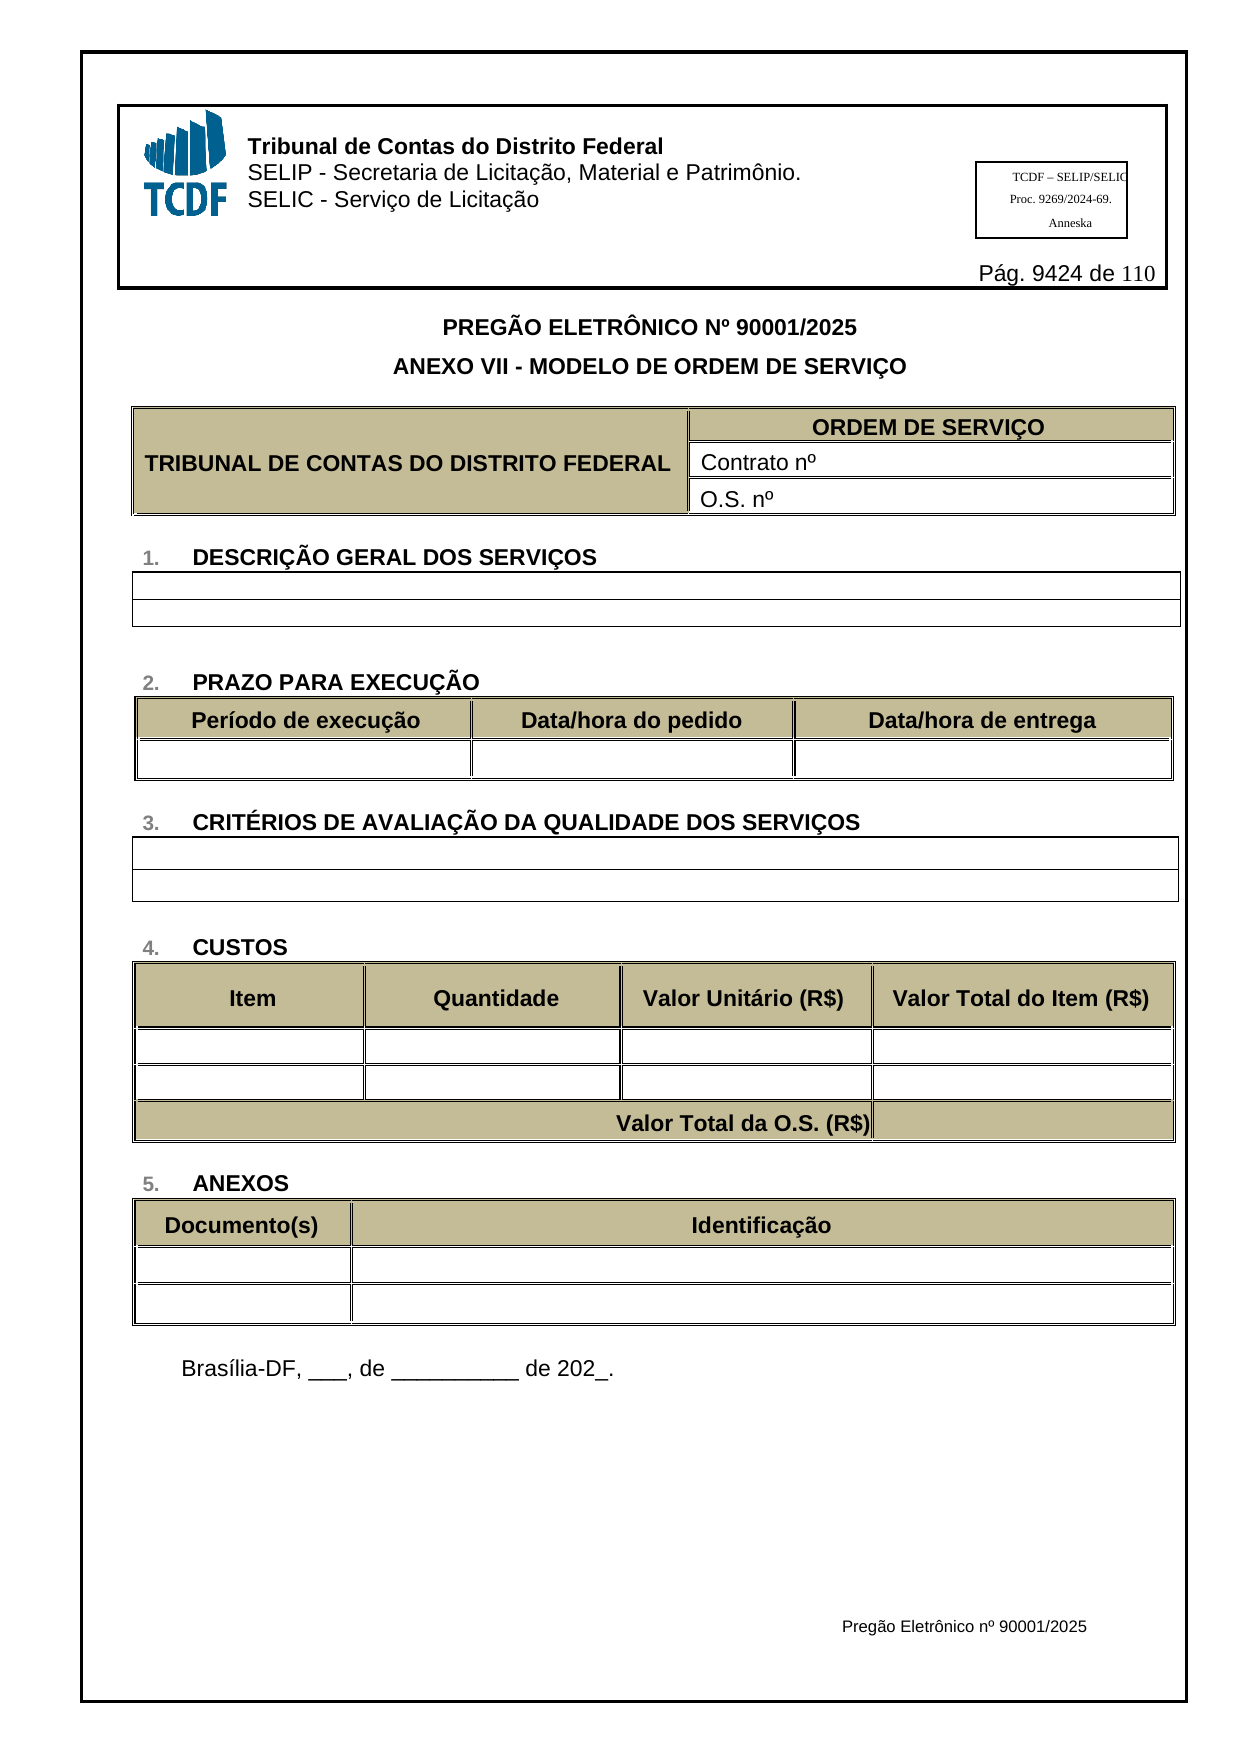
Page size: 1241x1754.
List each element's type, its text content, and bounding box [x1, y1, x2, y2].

table_header Valor Total do Item (R$) [872, 964, 1173, 1026]
text ANEXO VII - MODELO DE ORDEM DE SERVIÇO [148, 353, 1152, 379]
table_cell [366, 1030, 619, 1063]
table_header Data/hora do pedido [471, 697, 794, 737]
table_header Período de execução [138, 699, 471, 737]
list CRITÉRIOS DE AVALIAÇÃO DA QUALIDADE DOS SERVIÇOS [142, 809, 1152, 835]
table_header Valor Unitário (R$) [621, 964, 872, 1026]
table_cell [133, 600, 1180, 626]
list DESCRIÇÃO GERAL DOS SERVIÇOS [142, 544, 1152, 570]
table_cell [138, 738, 471, 778]
table_cell [136, 1026, 363, 1063]
table_cell Valor Total da O.S. (R$) [134, 1099, 872, 1139]
table_cell [874, 1026, 1173, 1063]
table_header Data/hora de entrega [794, 699, 1171, 737]
list CUSTOS [142, 933, 1152, 960]
table_header ORDEM DE SERVIÇO [689, 409, 1173, 440]
table_cell [136, 1282, 351, 1323]
table_header TRIBUNAL DE CONTAS DO DISTRITO FEDERAL [134, 407, 689, 513]
table_cell O.S. nº [689, 476, 1174, 513]
table_cell [623, 1030, 871, 1063]
table_header [133, 838, 1178, 868]
table_cell [133, 870, 1178, 901]
table_cell [134, 1245, 351, 1282]
table_cell [794, 738, 1171, 778]
table_cell [134, 1063, 364, 1099]
table_cell [872, 1063, 1174, 1099]
table_header Identificação [351, 1201, 1173, 1245]
picture [129, 107, 241, 218]
table_cell [471, 738, 794, 778]
table_cell [872, 1099, 1174, 1139]
table_header [133, 573, 1180, 599]
text PREGÃO ELETRÔNICO Nº 90001/2025 [148, 313, 1152, 340]
table_header Item [136, 964, 364, 1026]
table_cell [351, 1282, 1173, 1323]
table_header Quantidade [364, 964, 621, 1026]
text Brasília-DF, ___, de __________ de 202_. [181, 1355, 1152, 1381]
table_cell [351, 1245, 1174, 1282]
table_header Documento(s) [136, 1201, 351, 1245]
table_cell [366, 1066, 619, 1099]
list PRAZO PARA EXECUÇÃO [142, 668, 1152, 695]
list ANEXOS [142, 1170, 1152, 1197]
table_cell [623, 1066, 871, 1099]
table_cell Contrato nº [689, 440, 1174, 476]
